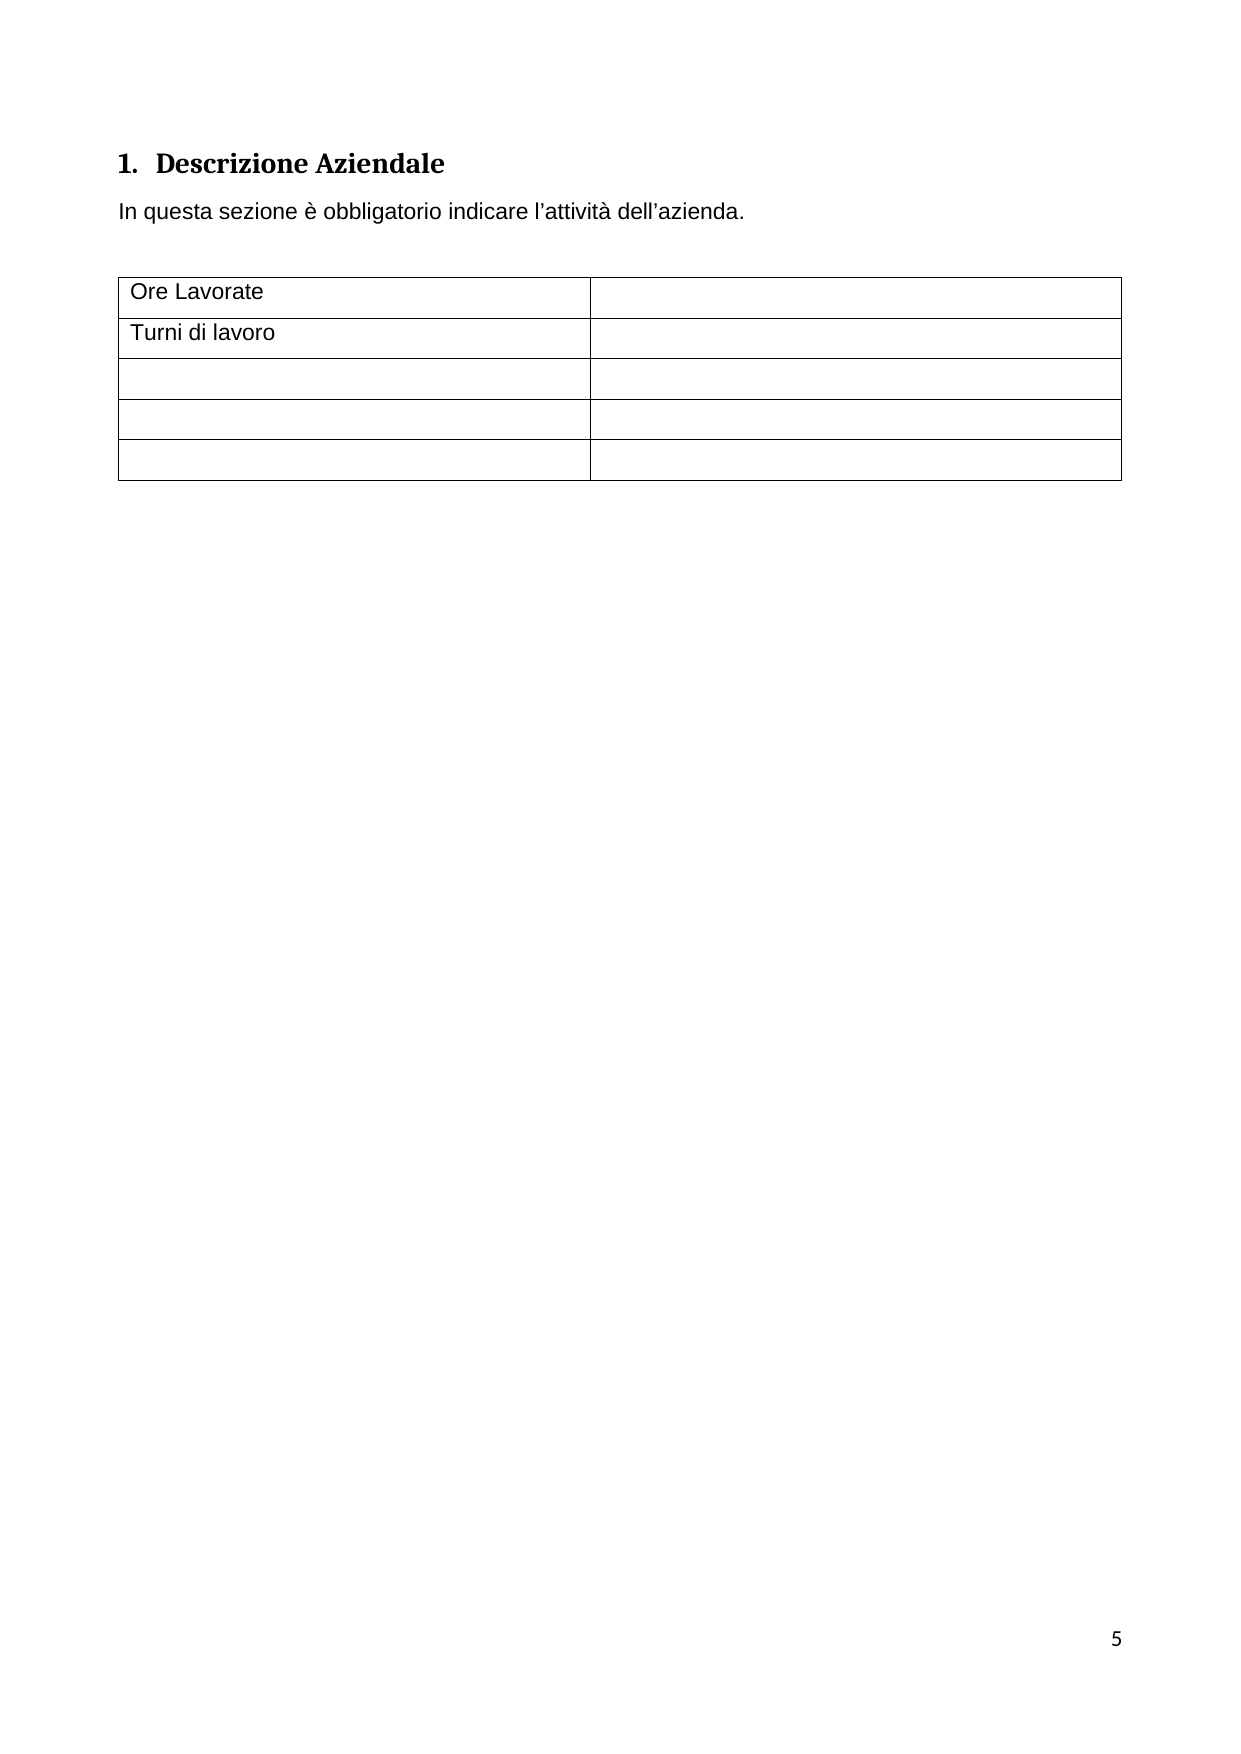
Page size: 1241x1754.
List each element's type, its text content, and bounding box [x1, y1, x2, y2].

subtitle Descrizione Aziendale [118, 148, 1122, 181]
table_cell [591, 440, 1121, 479]
table_header Ore Lavorate [119, 278, 590, 317]
table_cell [119, 400, 590, 439]
table_cell [591, 359, 1121, 398]
table_cell [119, 440, 590, 479]
table_cell [591, 319, 1121, 358]
table_cell [119, 359, 590, 398]
table_cell Turni di lavoro [119, 319, 590, 358]
table_header [591, 278, 1121, 317]
table_cell [591, 400, 1121, 439]
text In questa sezione è obbligatorio indicare l’attività dell’azienda. [118, 198, 1122, 224]
